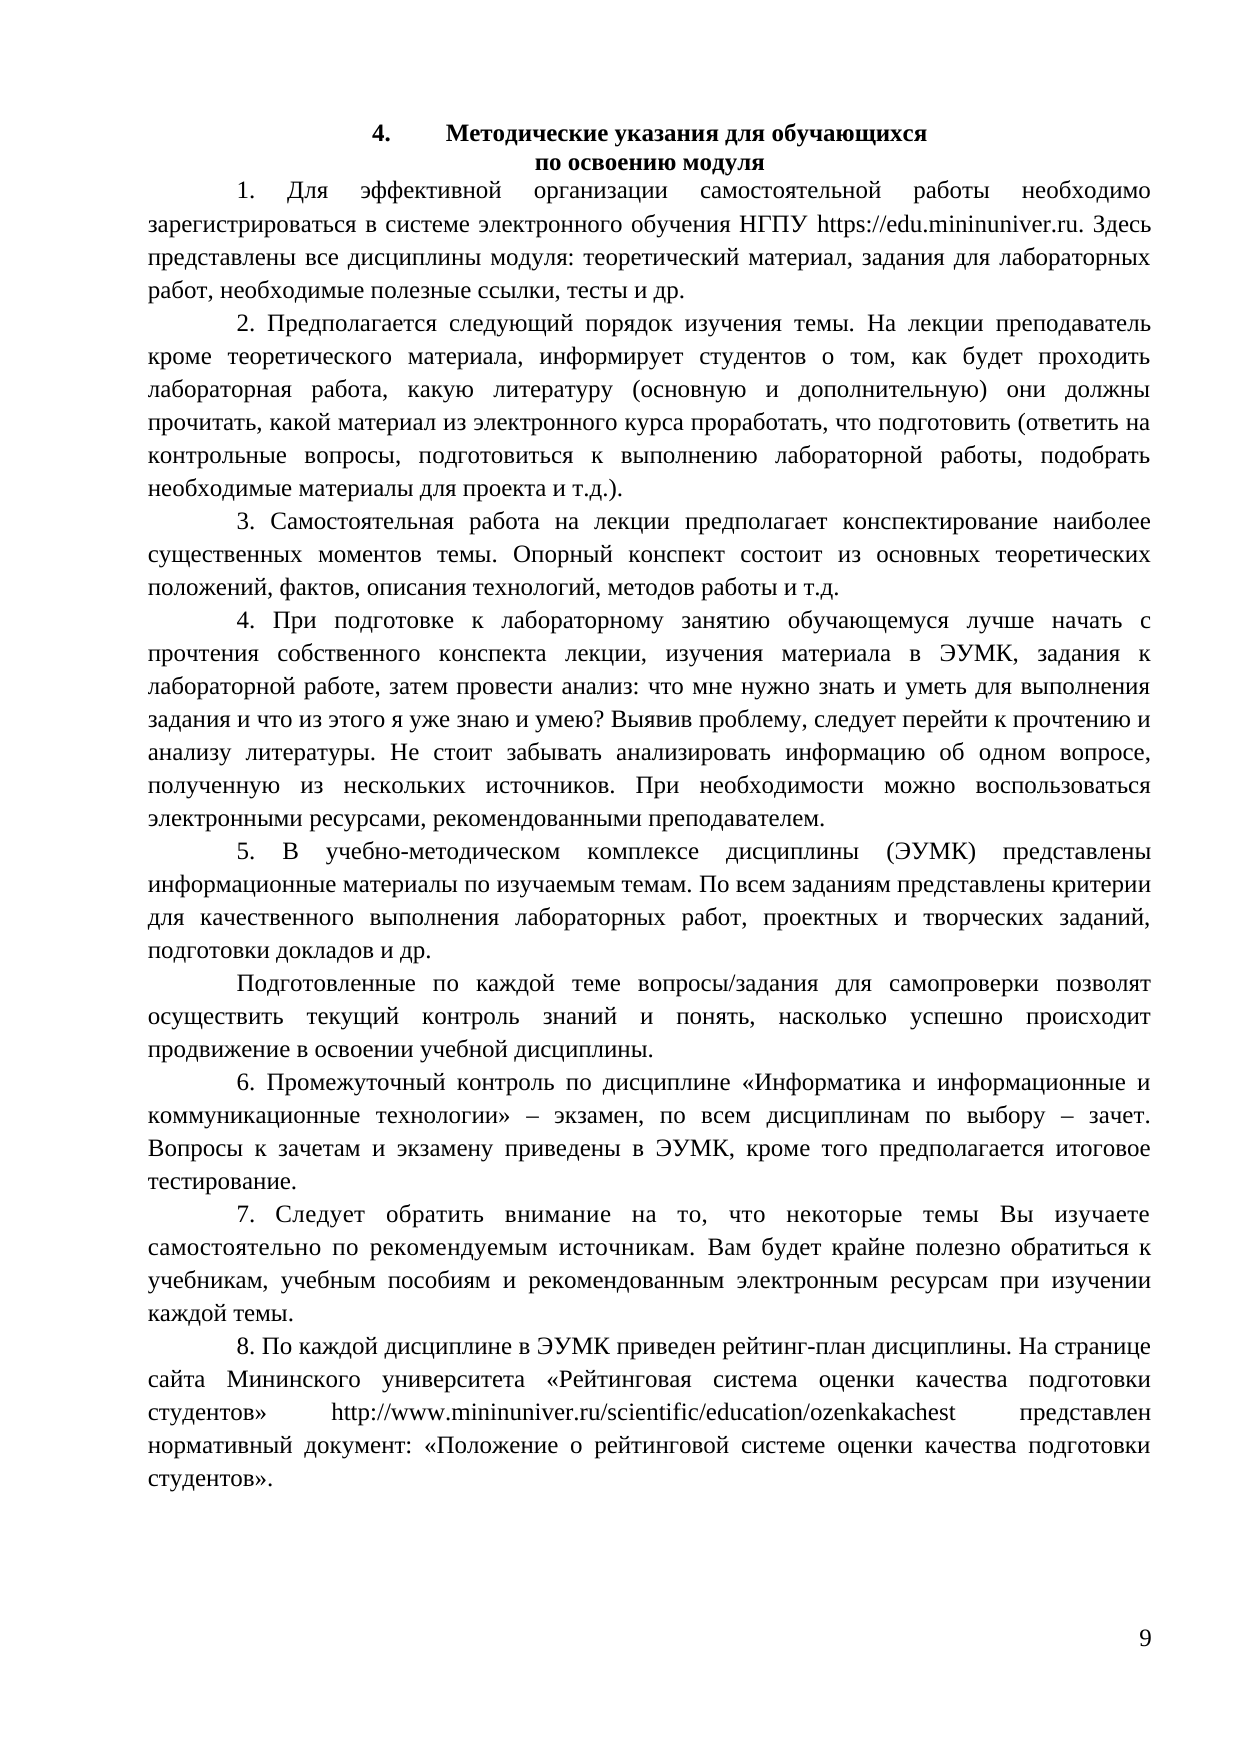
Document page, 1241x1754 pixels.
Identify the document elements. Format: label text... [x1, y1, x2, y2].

text Подготовленные по каждой теме вопросы/задания для самопроверки позволят осуществить текущий контроль знаний и понять, насколько успешно происходит продвижение в освоении учебной дисциплины. [148, 968, 1152, 1063]
list 1. Для эффективной организации самостоятельной работы необходимо зарегистрироваться в системе электронного обучения НГПУ https://edu.mininuniver.ru. Здесь представлены все дисциплины модуля: теоретический материал, задания для лабораторных работ, необходимые полезные ссылки, тесты и др. [148, 176, 1152, 303]
text 6. Промежуточный контроль по дисциплине «Информатика и информационные и коммуникационные технологии» – экзамен, по всем дисциплинам по выбору – зачет. Вопросы к зачетам и экзамену приведены в ЭУМК, кроме того предполагается итоговое тестирование. [148, 1067, 1152, 1195]
text 5. В учебно-методическом комплексе дисциплины (ЭУМК) представлены информационные материалы по изучаемым темам. По всем заданиям представлены критерии для качественного выполнения лабораторных работ, проектных и творческих заданий, подготовки докладов и др. [148, 836, 1152, 964]
text 4. При подготовке к лабораторному занятию обучающемуся лучше начать с прочтения собственного конспекта лекции, изучения материала в ЭУМК, задания к лабораторной работе, затем провести анализ: что мне нужно знать и уметь для выполнения задания и что из этого я уже знаю и умею? Выявив проблему, следует перейти к прочтению и анализу литературы. Не стоит забывать анализировать информацию об одном вопросе, полученную из нескольких источников. При необходимости можно воспользоваться электронными ресурсами, рекомендованными преподавателем. [148, 605, 1152, 832]
subtitle 4. Методические указания для обучающихся по освоению модуля [148, 118, 1152, 176]
text 7. Следует обратить внимание на то, что некоторые темы Вы изучаете самостоятельно по рекомендуемым источникам. Вам будет крайне полезно обратиться к учебникам, учебным пособиям и рекомендованным электронным ресурсам при изучении каждой темы. [148, 1199, 1152, 1327]
text 3. Самостоятельная работа на лекции предполагает конспектирование наиболее существенных моментов темы. Опорный конспект состоит из основных теоретических положений, фактов, описания технологий, методов работы и т.д. [148, 506, 1152, 601]
text 8. По каждой дисциплине в ЭУМК приведен рейтинг-план дисциплины. На странице сайта Мининского университета «Рейтинговая система оценки качества подготовки студентов» http://www.mininuniver.ru/scientific/education/ozenkakachest представлен нормативный документ: «Положение о рейтинговой системе оценки качества подготовки студентов». [148, 1331, 1152, 1492]
text 2. Предполагается следующий порядок изучения темы. На лекции преподаватель кроме теоретического материала, информирует студентов о том, как будет проходить лабораторная работа, какую литературу (основную и дополнительную) они должны прочитать, какой материал из электронного курса проработать, что подготовить (ответить на контрольные вопросы, подготовиться к выполнению лабораторной работы, подобрать необходимые материалы для проекта и т.д.). [148, 308, 1152, 502]
